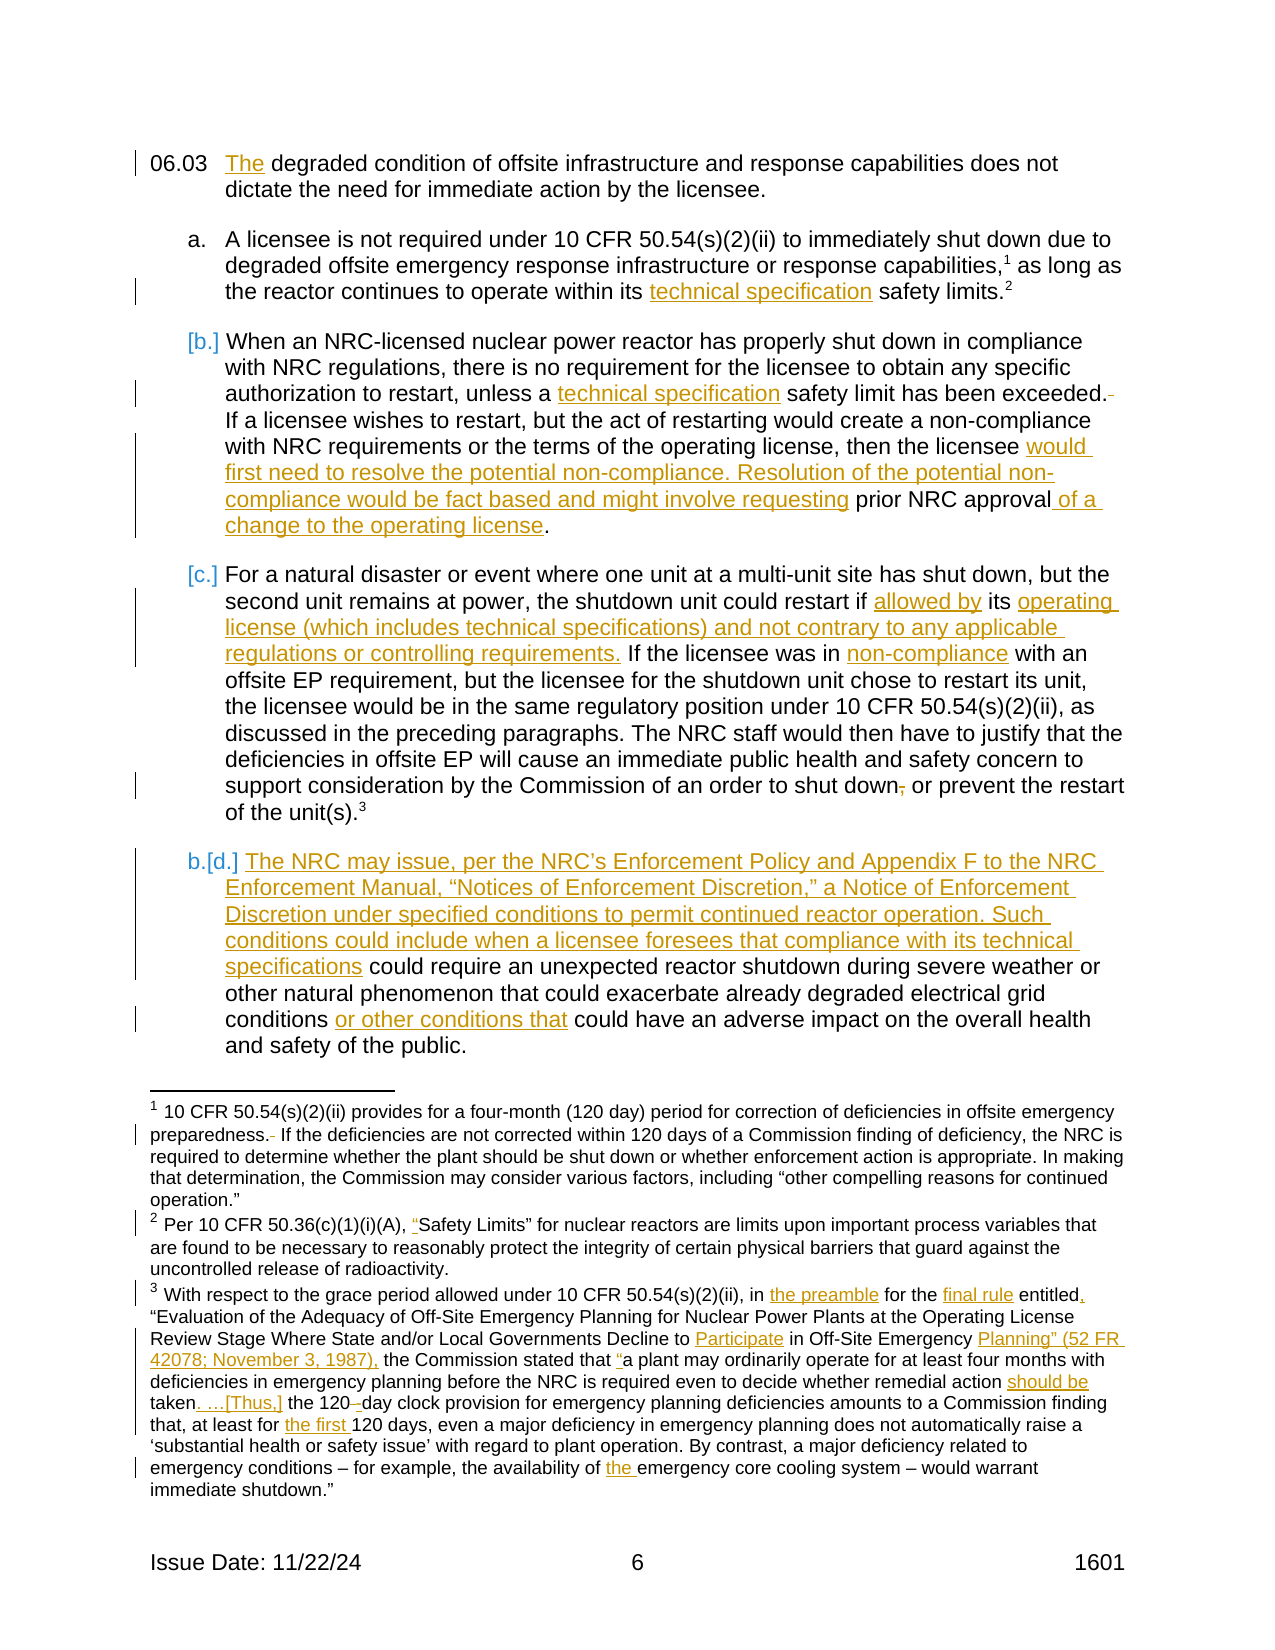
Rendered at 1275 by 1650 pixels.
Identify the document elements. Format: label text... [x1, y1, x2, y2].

list For a natural disaster or event where one unit at a multi-unit site has shut down, but the second unit remains at power, the shutdown unit could restart if its If the licensee was in with an offsite EP requirement, but the licensee for the shutdown unit chose to restart its unit, the licensee would be in the same regulatory position under 10 CFR 50.54(s)(2)(ii), as discussed in the preceding paragraphs. The NRC staff would then have to justify that the deficiencies in offsite EP will cause an immediate public health and safety concern to support consideration by the Commission of an order to shut down or prevent the restart of the unit(s). [187, 561, 1125, 825]
list could require an unexpected reactor shutdown during severe weather or other natural phenomenon that could exacerbate already degraded electrical grid conditions could have an adverse impact on the overall health and safety of the public. [187, 848, 1125, 1059]
subtitle 06.03 degraded condition of offsite infrastructure and response capabilities does not dictate the need for immediate action by the licensee. [150, 150, 1125, 203]
list A licensee is not required under 10 CFR 50.54(s)(2)(ii) to immediately shut down due to degraded offsite emergency response infrastructure or response capabilities, as long as the reactor continues to operate within its safety limits. [187, 226, 1125, 305]
list When an NRC-licensed nuclear power reactor has properly shut down in compliance with NRC regulations, there is no requirement for the licensee to obtain any specific authorization to restart, unless a safety limit has been exceeded. If a licensee wishes to restart, but the act of restarting would create a non-compliance with NRC requirements or the terms of the operating license, then the licensee prior NRC approval. [187, 328, 1125, 538]
